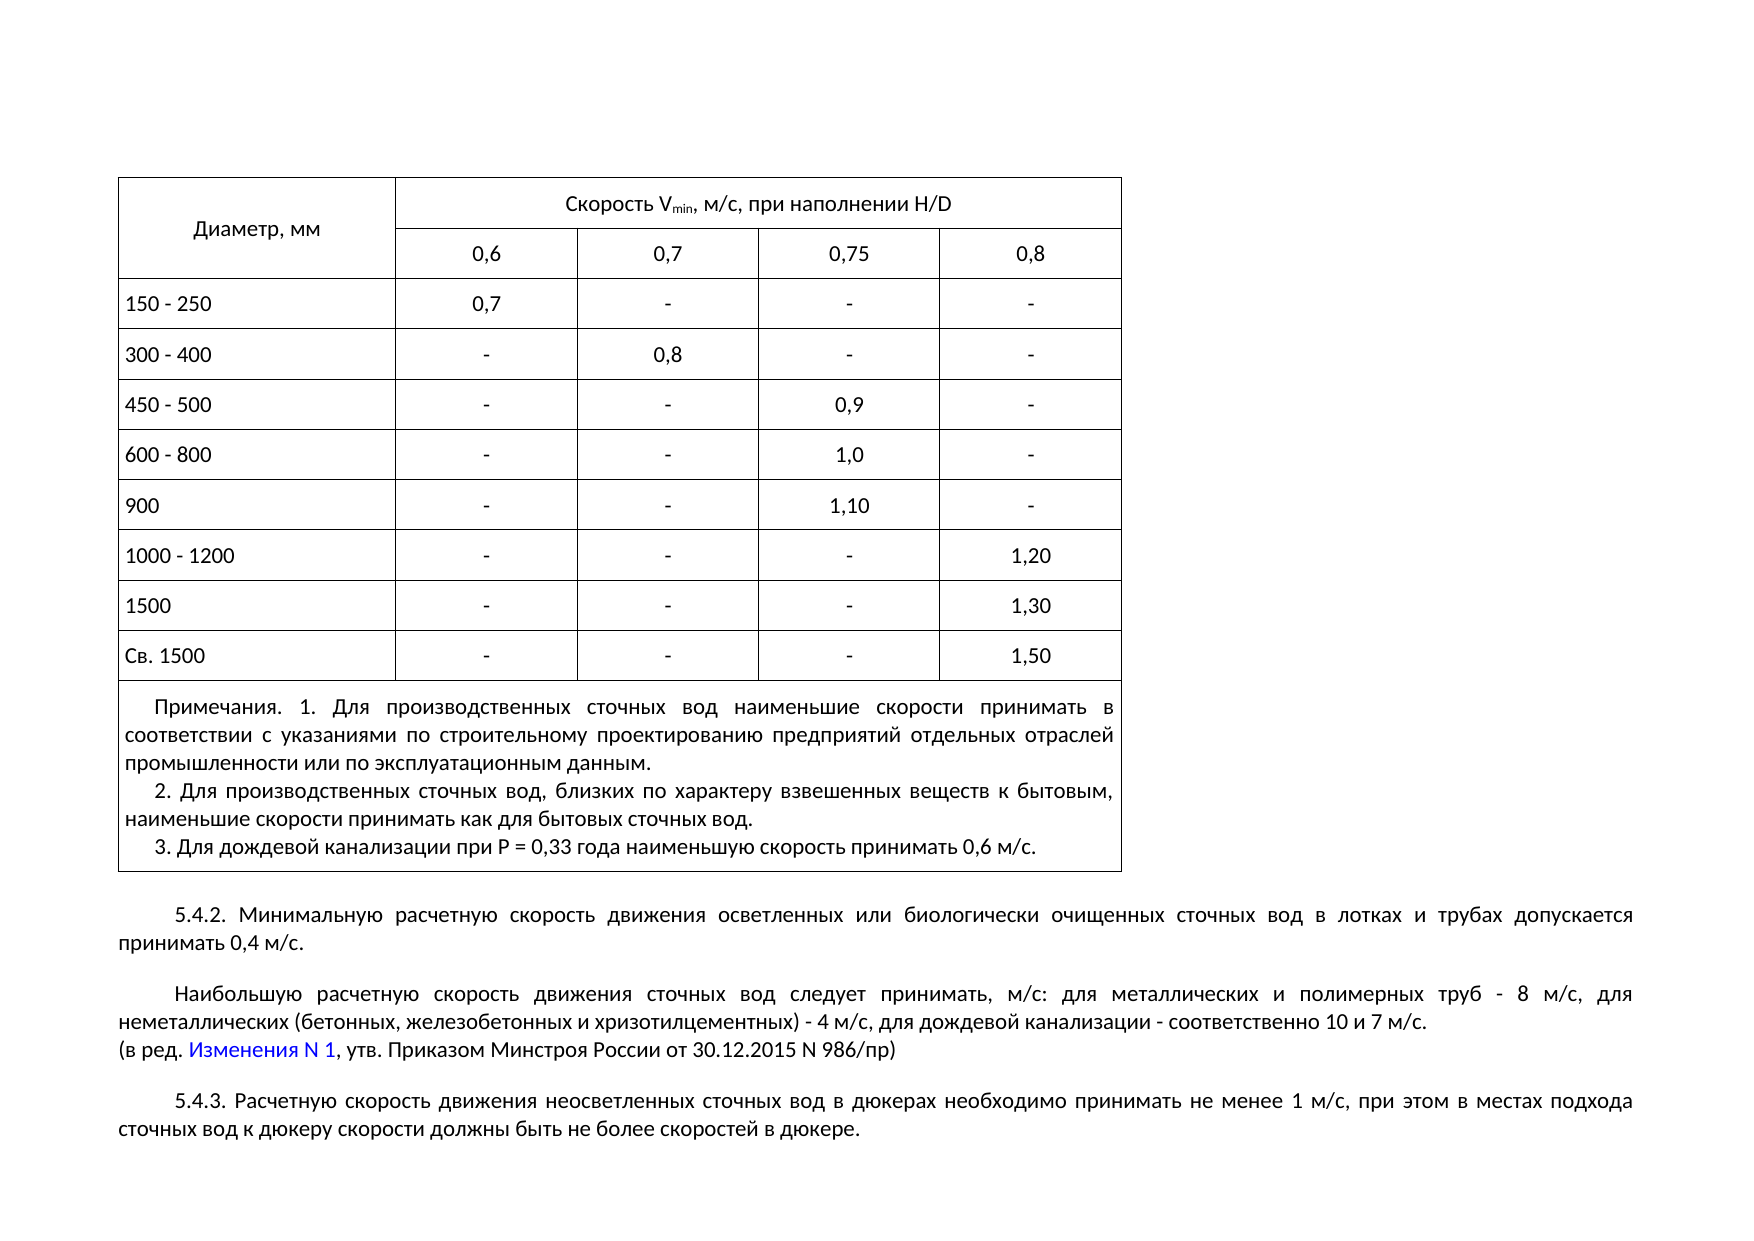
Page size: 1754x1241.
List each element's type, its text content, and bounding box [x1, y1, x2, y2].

table_cell 1500 [119, 581, 395, 630]
table_cell Примечания. 1. Для производственных сточных вод наименьшие скорости принимать в соответствии с указаниями по строительному проектированию предприятий отдельных отраслей промышленности или по эксплуатационным данным. 2. Для производственных сточных вод, близких по характеру взвешенных веществ к бытовым, наименьшие скорости принимать как для бытовых сточных вод. 3. Для дождевой канализации при P = 0,33 года наименьшую скорость принимать 0,6 м/с. [119, 681, 1121, 871]
text 5.4.3. Расчетную скорость движения неосветленных сточных вод в дюкерах необходимо принимать не менее 1 м/с, при этом в местах подхода сточных вод к дюкеру скорости должны быть не более скоростей в дюкере. [118, 1086, 1636, 1142]
table_header Диаметр, мм [119, 178, 395, 278]
table_header Скорость Vmin, м/с, при наполнении H/D [396, 178, 1121, 227]
table_cell - [396, 631, 577, 680]
table_cell 1,30 [940, 581, 1121, 630]
table_cell 1,0 [759, 430, 939, 479]
table_cell - [578, 581, 758, 630]
table_cell - [396, 530, 577, 580]
table_cell 1,10 [759, 480, 939, 529]
table_cell - [578, 430, 758, 479]
table_cell - [940, 430, 1121, 479]
table_cell 0,7 [396, 279, 577, 328]
table_cell - [396, 329, 577, 378]
table_cell 0,8 [578, 329, 758, 378]
table_cell - [759, 631, 939, 680]
table_cell - [396, 430, 577, 479]
table_cell 150 - 250 [119, 279, 395, 328]
table_cell Св. 1500 [119, 631, 395, 680]
text Наибольшую расчетную скорость движения сточных вод следует принимать, м/с: для металлических и полимерных труб - 8 м/с, для неметаллических (бетонных, железобетонных и хризотилцементных) - 4 м/с, для дождевой канализации - соответственно 10 и 7 м/с. [118, 979, 1636, 1035]
table_cell - [759, 279, 939, 328]
table_cell - [578, 530, 758, 580]
table_cell 0,6 [396, 229, 577, 278]
table_cell - [396, 380, 577, 429]
table_cell - [940, 329, 1121, 378]
text 5.4.2. Минимальную расчетную скорость движения осветленных или биологически очищенных сточных вод в лотках и трубах допускается принимать 0,4 м/с. [118, 900, 1636, 956]
table_cell 0,7 [578, 229, 758, 278]
table_cell 600 - 800 [119, 430, 395, 479]
table_cell - [759, 329, 939, 378]
table_cell - [759, 581, 939, 630]
table_cell 1000 - 1200 [119, 530, 395, 580]
table_cell - [940, 480, 1121, 529]
table_cell 1,50 [940, 631, 1121, 680]
table_cell - [940, 279, 1121, 328]
table_cell - [578, 279, 758, 328]
table_cell - [396, 581, 577, 630]
table_cell 0,8 [940, 229, 1121, 278]
table_cell 0,75 [759, 229, 939, 278]
table_cell - [578, 631, 758, 680]
table_cell 0,9 [759, 380, 939, 429]
text (в ред. Изменения N 1, утв. Приказом Минстроя России от 30.12.2015 N 986/пр) [118, 1035, 1636, 1063]
table_cell - [759, 530, 939, 580]
table_cell 300 - 400 [119, 329, 395, 378]
table_cell - [396, 480, 577, 529]
table_cell 450 - 500 [119, 380, 395, 429]
table_cell - [940, 380, 1121, 429]
table_cell - [578, 380, 758, 429]
table_cell 1,20 [940, 530, 1121, 580]
table_cell 900 [119, 480, 395, 529]
table_cell - [578, 480, 758, 529]
